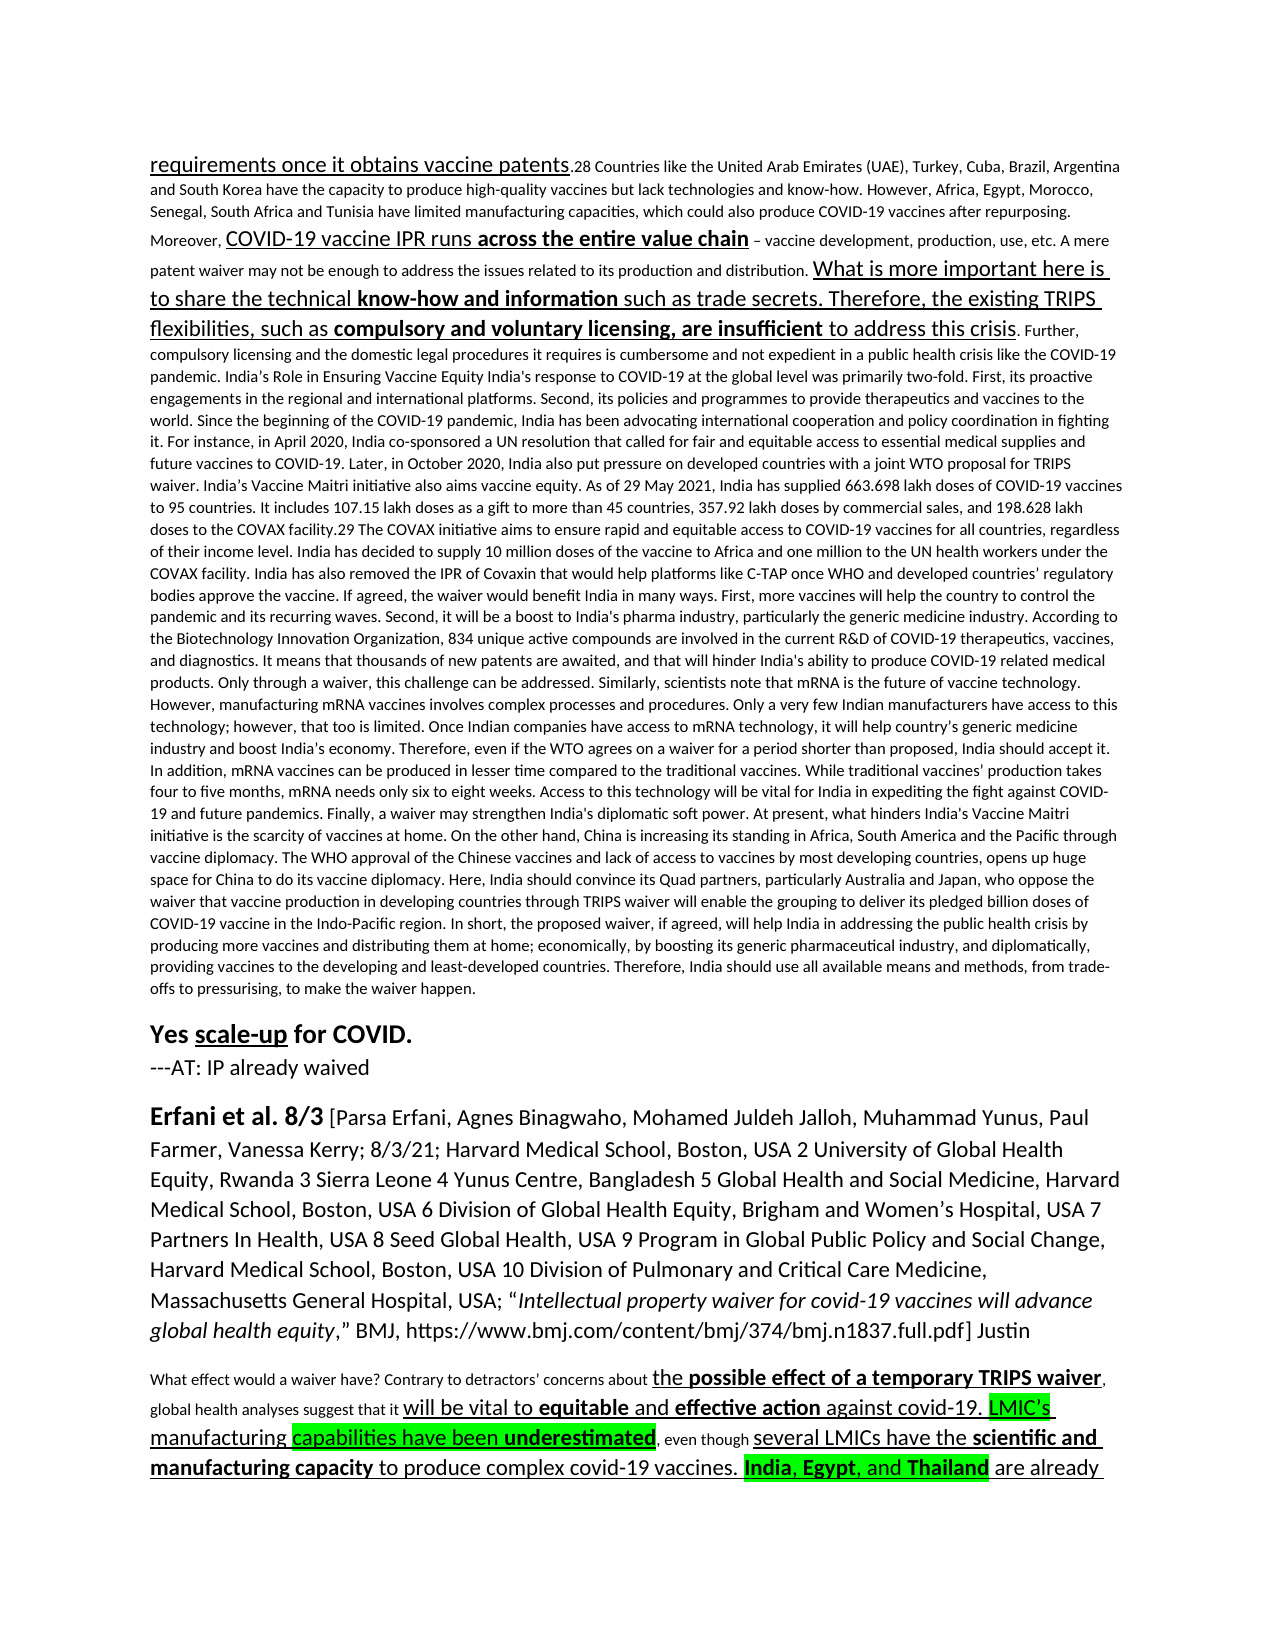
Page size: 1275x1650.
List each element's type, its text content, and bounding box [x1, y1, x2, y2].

subtitle Yes scale-up for COVID. [150, 1017, 1125, 1050]
text ---AT: IP already waived [150, 1053, 1125, 1081]
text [150, 150, 1125, 999]
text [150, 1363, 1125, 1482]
text Erfani et al. 8/3 [Parsa Erfani, Agnes Binagwaho, Mohamed Juldeh Jalloh, Muhammad Yunus, Paul Farmer, Vanessa Kerry; 8/3/21; Harvard Medical School, Boston, USA 2 University of Global Health Equity, Rwanda 3 Sierra Leone 4 Yunus Centre, Bangladesh 5 Global Health and Social Medicine, Harvard Medical School, Boston, USA 6 Division of Global Health Equity, Brigham and Women’s Hospital, USA 7 Partners In Health, USA 8 Seed Global Health, USA 9 Program in Global Public Policy and Social Change, Harvard Medical School, Boston, USA 10 Division of Pulmonary and Critical Care Medicine, Massachusetts General Hospital, USA; “Intellectual property waiver for covid-19 vaccines will advance global health equity,” BMJ, https://www.bmj.com/content/bmj/374/bmj.n1837.full.pdf] Justin [150, 1099, 1125, 1344]
